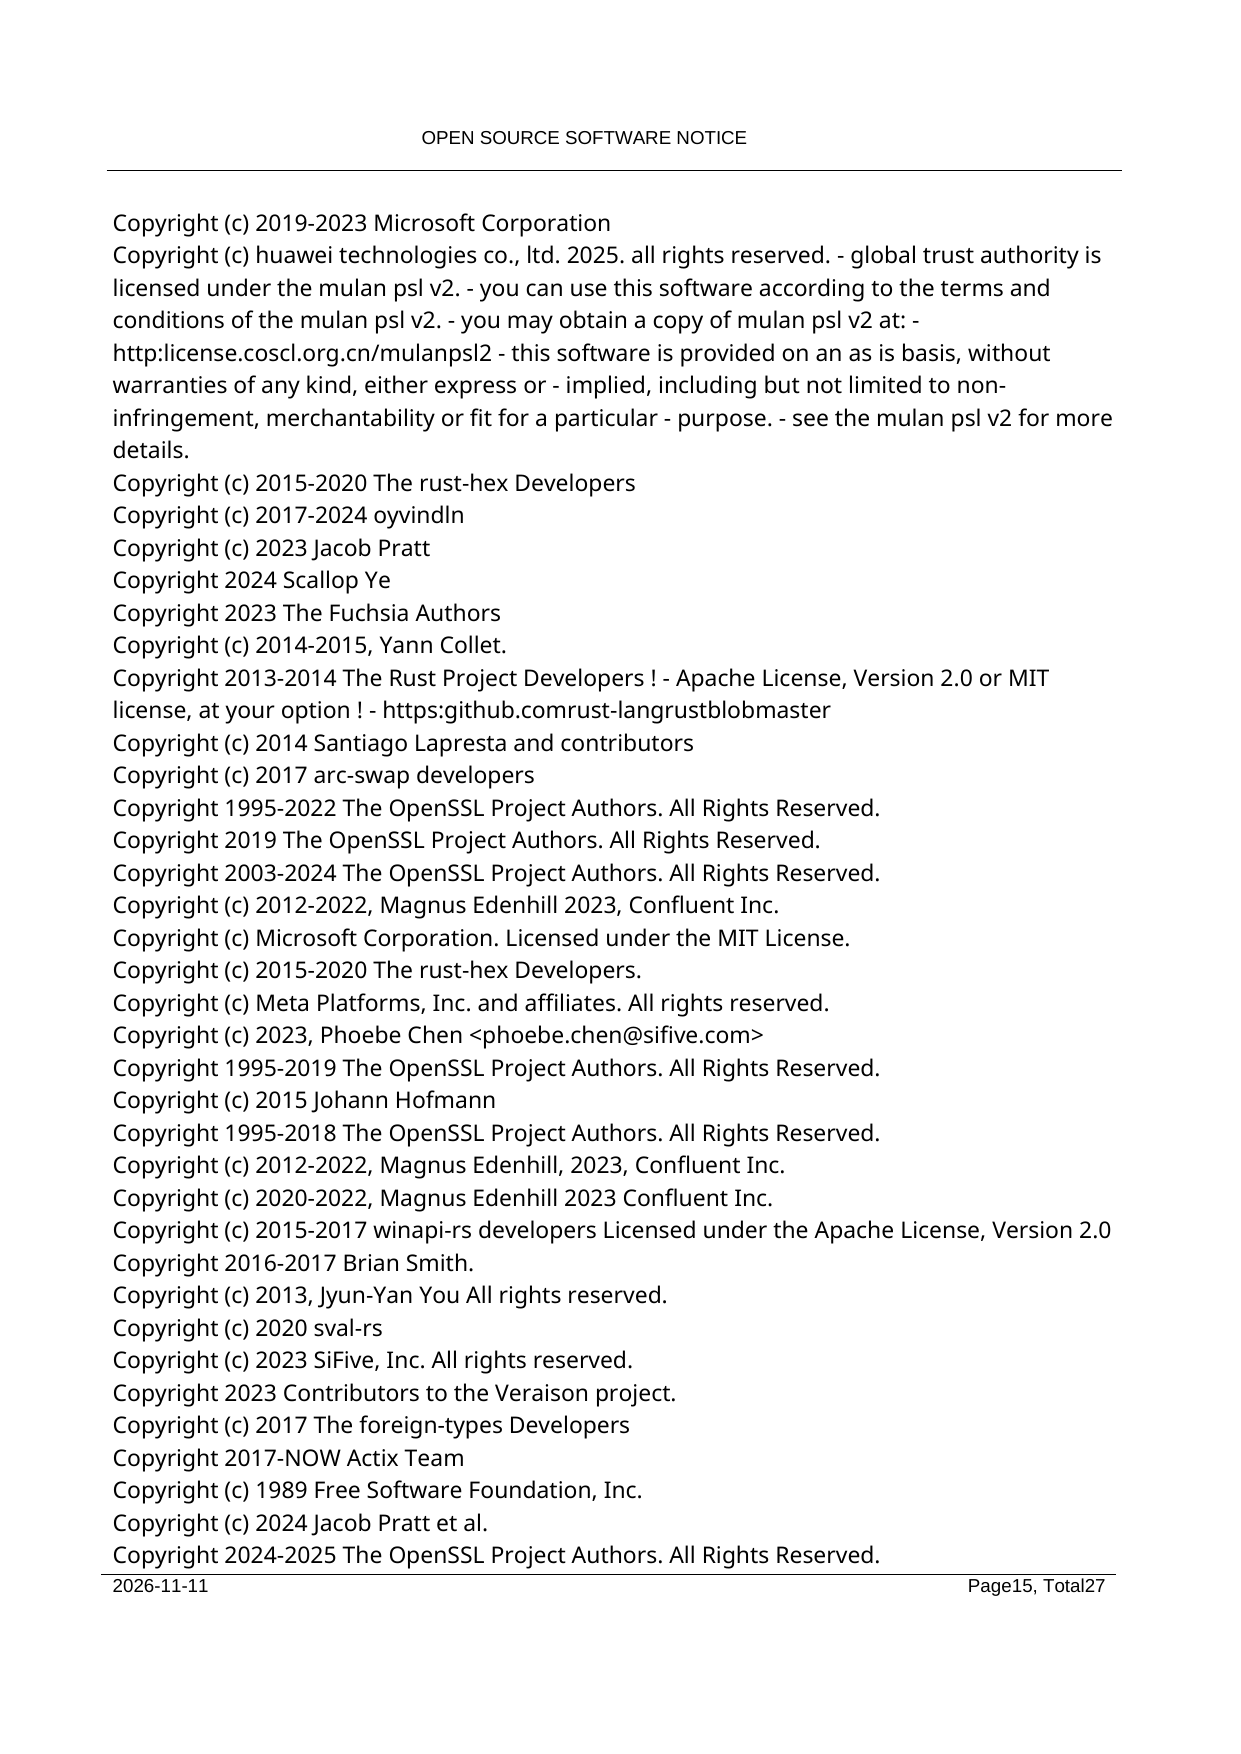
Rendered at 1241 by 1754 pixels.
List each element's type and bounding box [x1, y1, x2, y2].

text [112, 206, 1128, 1571]
